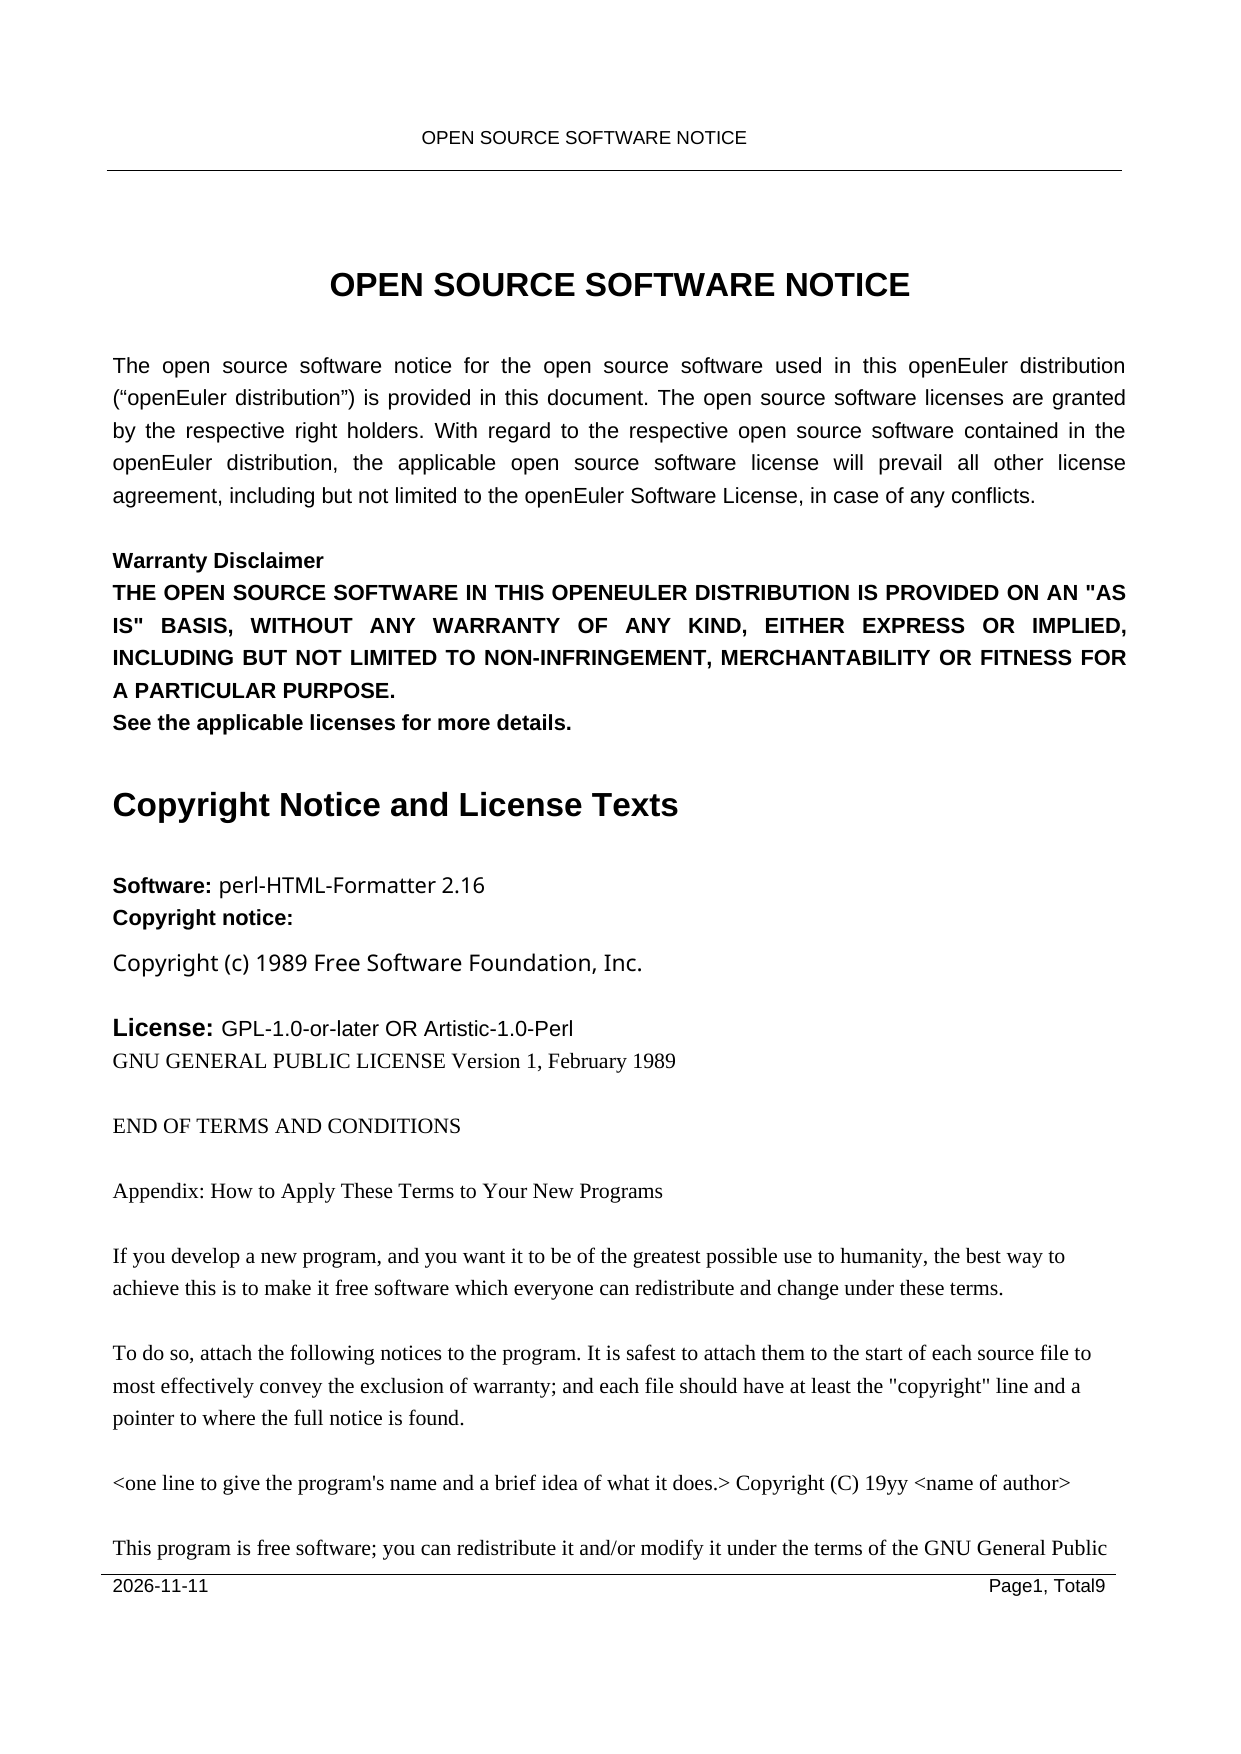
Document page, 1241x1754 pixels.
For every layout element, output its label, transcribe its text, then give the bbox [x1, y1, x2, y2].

text Warranty Disclaimer [112, 544, 1128, 576]
text Copyright (c) 1989 Free Software Foundation, Inc. [112, 947, 1128, 1012]
text THE OPEN SOURCE SOFTWARE IN THIS OPENEULER DISTRIBUTION IS PROVIDED ON AN "AS IS" BASIS, WITHOUT ANY WARRANTY OF ANY KIND, EITHER EXPRESS OR IMPLIED, INCLUDING BUT NOT LIMITED TO NON-INFRINGEMENT, MERCHANTABILITY OR FITNESS FOR A PARTICULAR PURPOSE. See the applicable licenses for more details. [112, 576, 1128, 739]
text Copyright Notice and License Texts [112, 771, 1128, 836]
text Copyright notice: [112, 901, 1128, 934]
text OPEN SOURCE SOFTWARE NOTICE [112, 251, 1128, 316]
text The open source software notice for the open source software used in this openEuler distribution (“openEuler distribution”) is provided in this document. The open source software licenses are granted by the respective right holders. With regard to the respective open source software contained in the openEuler distribution, the applicable open source software license will prevail all other license agreement, including but not limited to the openEuler Software License, in case of any conflicts. [112, 349, 1128, 511]
text License: GPL-1.0-or-later OR Artistic-1.0-Perl [112, 1012, 1128, 1044]
title Software: perl-HTML-Formatter 2.16 [112, 869, 1128, 901]
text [112, 1044, 1128, 1564]
